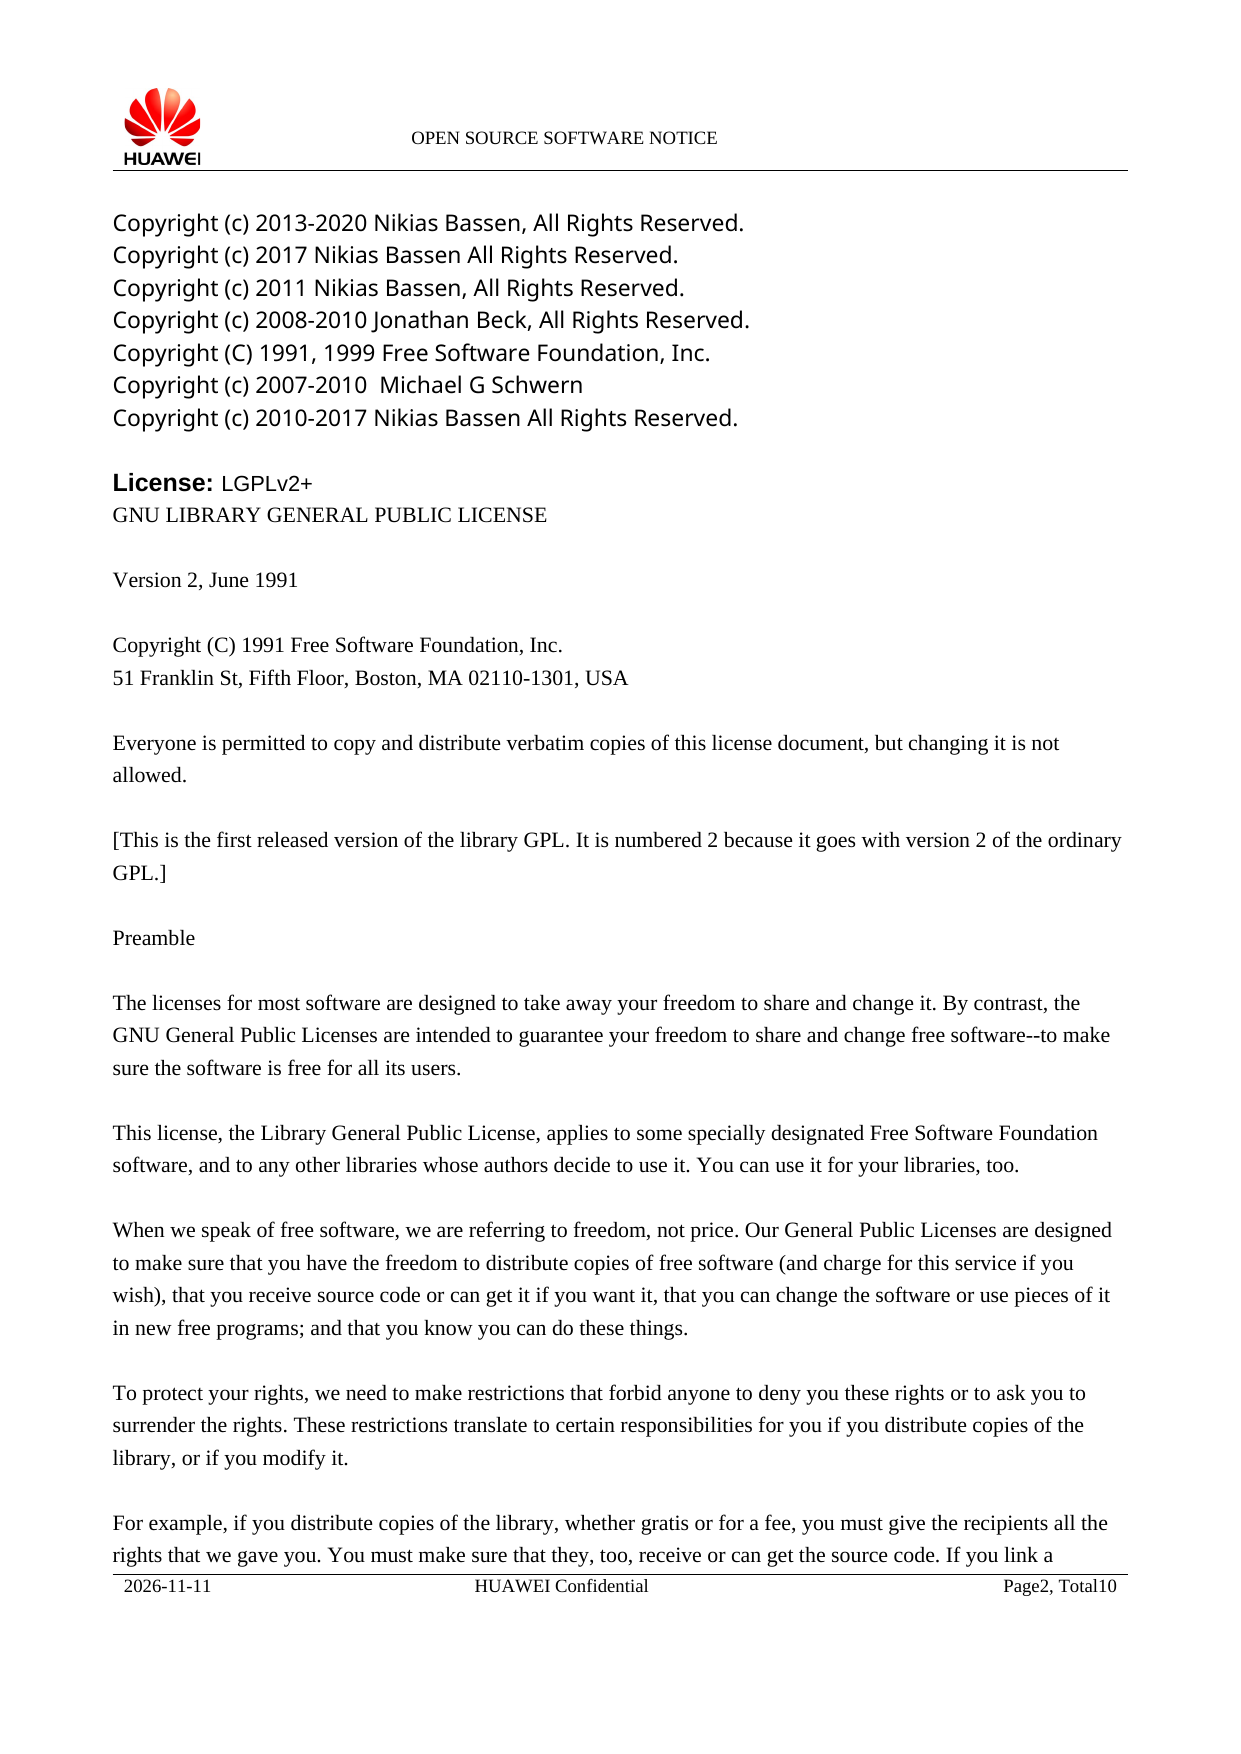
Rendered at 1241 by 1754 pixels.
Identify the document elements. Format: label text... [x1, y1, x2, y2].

picture [124, 88, 201, 165]
text License: LGPLv2+ [112, 466, 1128, 499]
